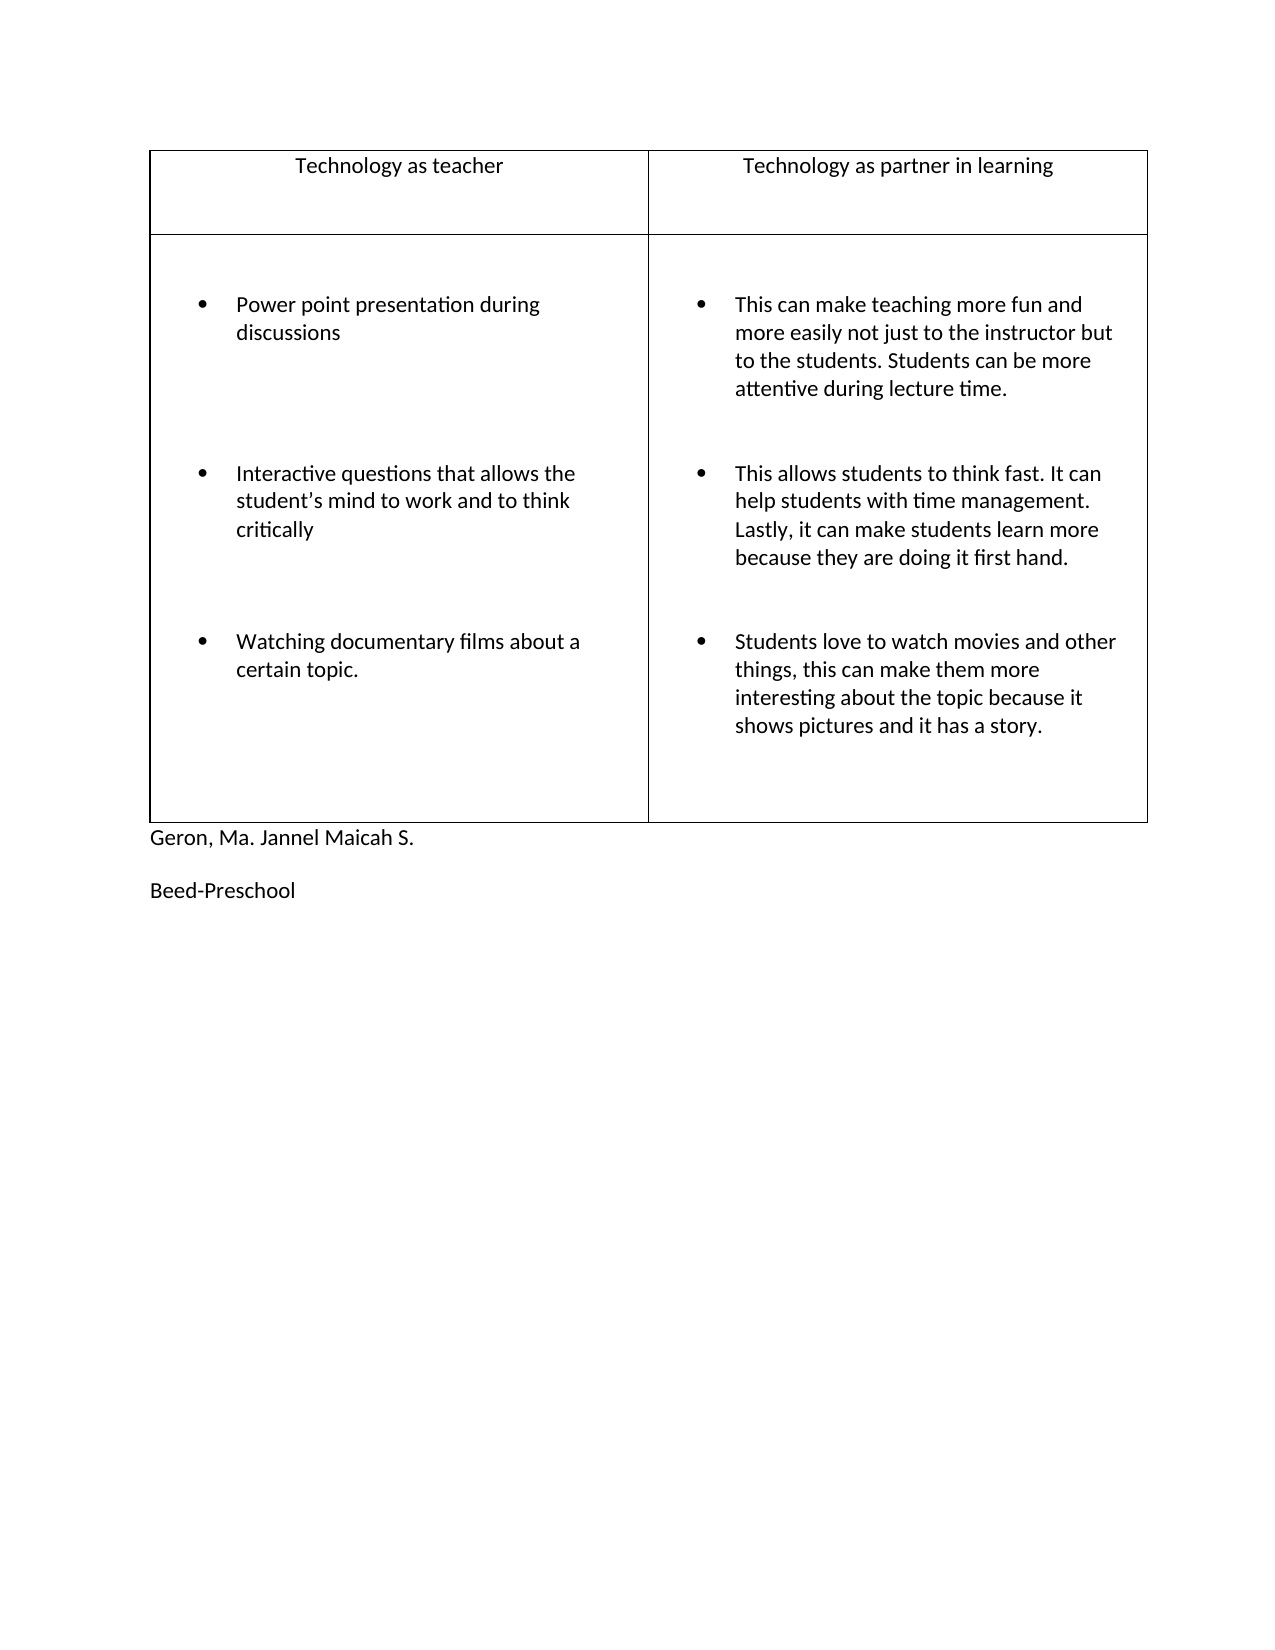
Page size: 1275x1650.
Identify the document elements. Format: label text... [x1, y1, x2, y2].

text Geron, Ma. Jannel Maicah S. [150, 823, 1125, 851]
table_cell Power point presentation during discussions Interactive questions that allows the student’s mind to work and to think critically Watching documentary films about a certain topic. [151, 235, 648, 822]
text Beed-Preschool [150, 876, 1125, 904]
table_header Technology as teacher [151, 151, 648, 233]
table_header Technology as partner in learning [649, 151, 1147, 233]
table_cell This can make teaching more fun and more easily not just to the instructor but to the students. Students can be more attentive during lecture time. This allows students to think fast. It can help students with time management. Lastly, it can make students learn more because they are doing it first hand. Students love to watch movies and other things, this can make them more interesting about the topic because it shows pictures and it has a story. [649, 235, 1147, 822]
